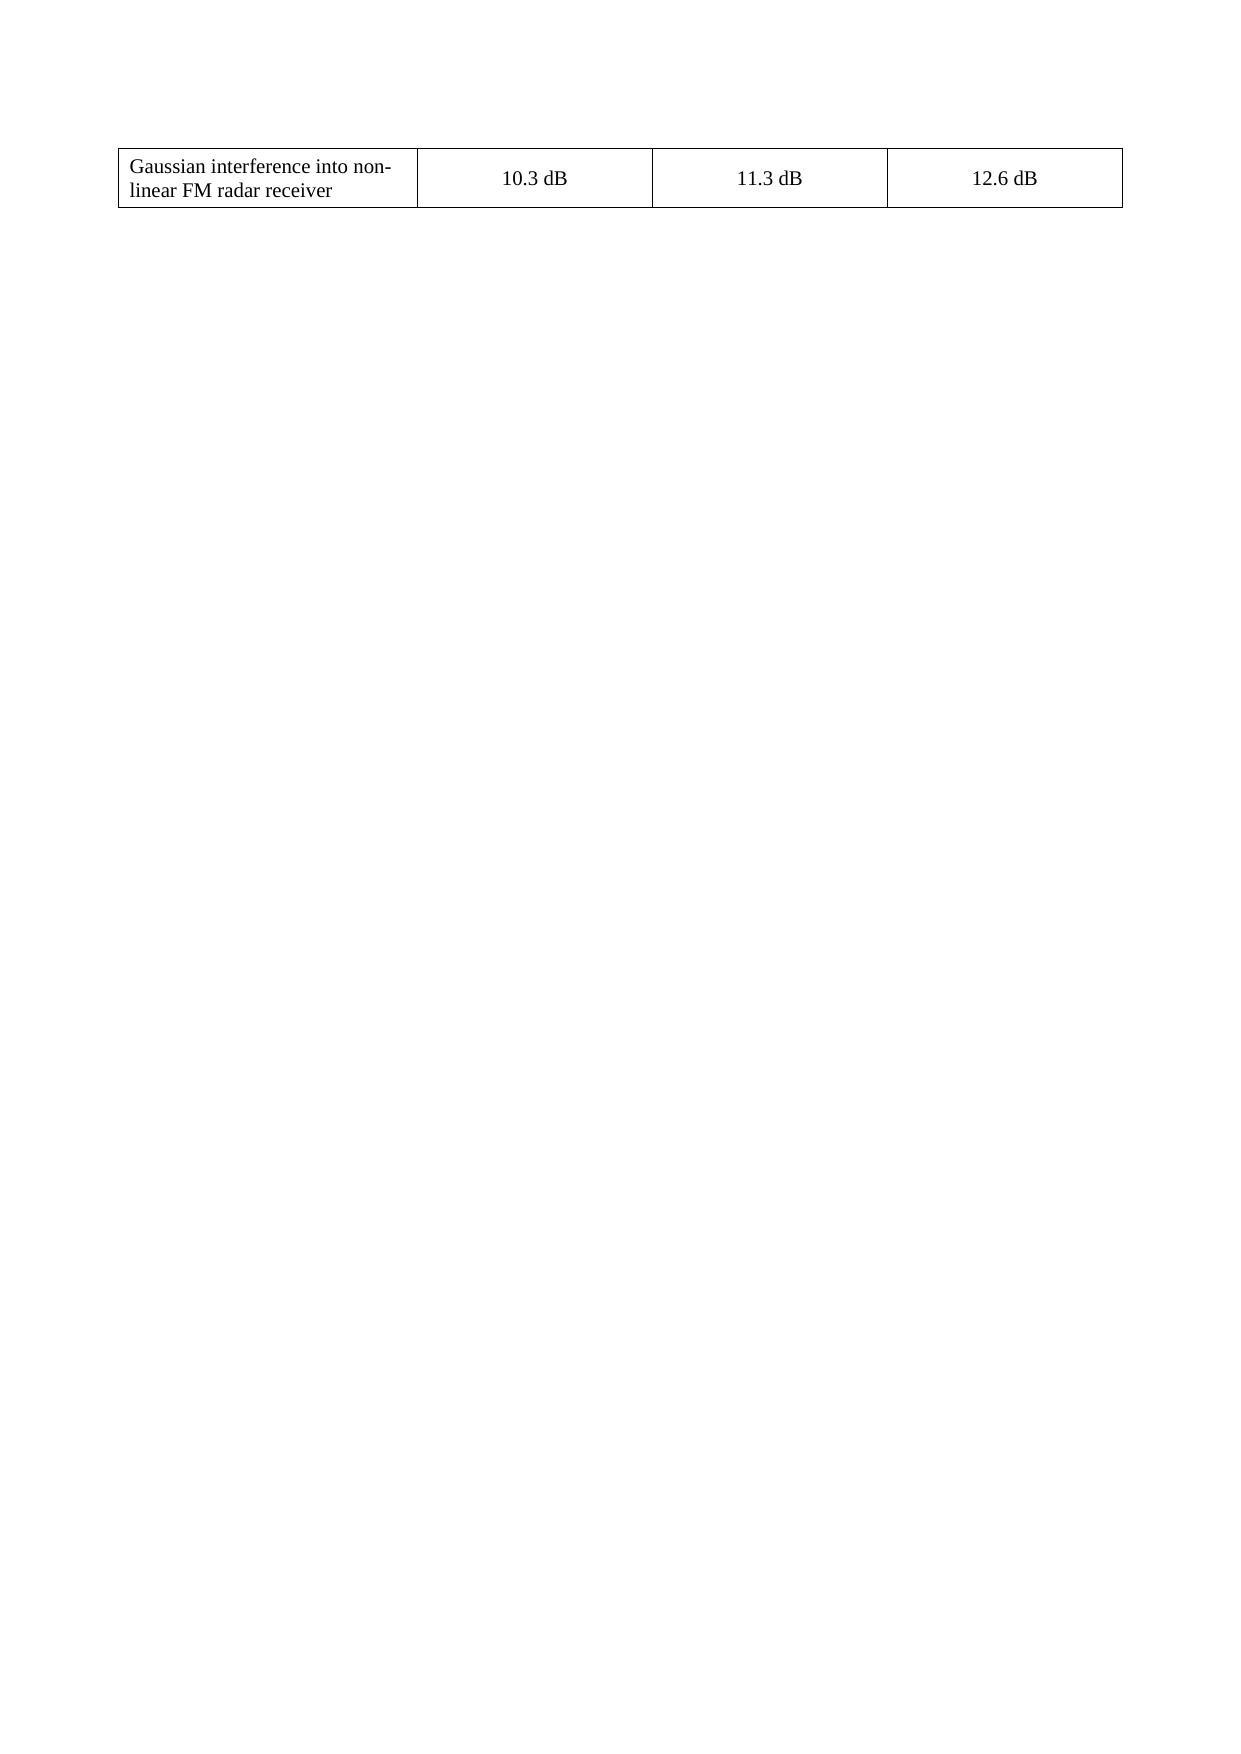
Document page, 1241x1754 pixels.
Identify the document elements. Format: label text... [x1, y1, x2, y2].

table_cell Gaussian interference into non-linear FM radar receiver [119, 149, 417, 207]
table_cell 11.3 dB [653, 149, 887, 207]
table_cell 10.3 dB [418, 149, 652, 207]
table_cell 12.6 dB [888, 149, 1122, 207]
